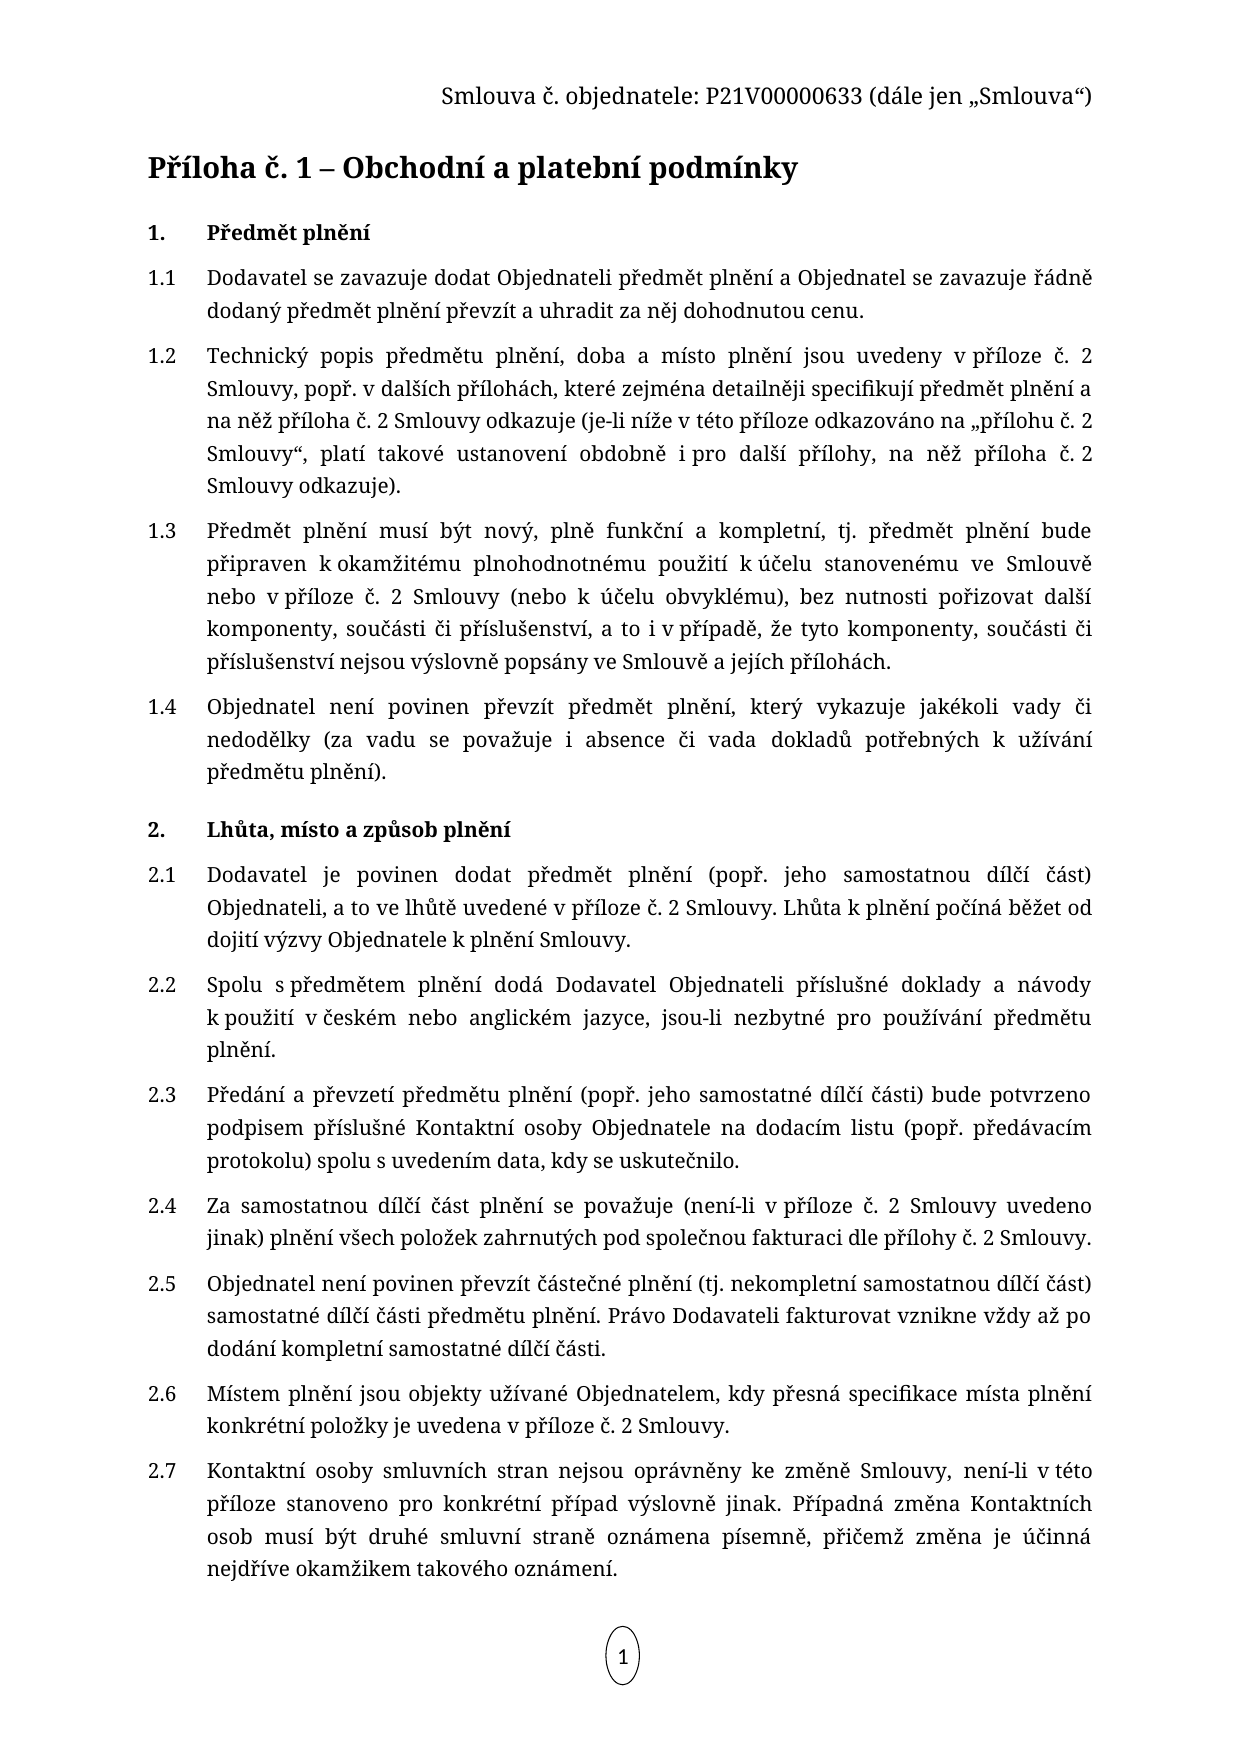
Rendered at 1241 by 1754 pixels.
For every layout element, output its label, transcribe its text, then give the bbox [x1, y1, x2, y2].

list Předání a převzetí předmětu plnění (popř. jeho samostatné dílčí části) bude potvrzeno podpisem příslušné Kontaktní osoby Objednatele na dodacím listu (popř. předávacím protokolu) spolu s uvedením data, kdy se uskutečnilo. [148, 1081, 1093, 1174]
list Za samostatnou dílčí část plnění se považuje (není-li v příloze č. 2 Smlouvy uvedeno jinak) plnění všech položek zahrnutých pod společnou fakturaci dle přílohy č. 2 Smlouvy. [148, 1191, 1093, 1252]
list Objednatel není povinen převzít předmět plnění, který vykazuje jakékoli vady či nedodělky (za vadu se považuje i absence či vada dokladů potřebných k užívání předmětu plnění). [148, 692, 1093, 786]
list Kontaktní osoby smluvních stran nejsou oprávněny ke změně Smlouvy, není-li v této příloze stanoveno pro konkrétní případ výslovně jinak. Případná změna Kontaktních osob musí být druhé smluvní straně oznámena písemně, přičemž změna je účinná nejdříve okamžikem takového oznámení. [148, 1457, 1093, 1583]
list Spolu s předmětem plnění dodá Dodavatel Objednateli příslušné doklady a návody k použití v českém nebo anglickém jazyce, jsou-li nezbytné pro používání předmětu plnění. [148, 970, 1093, 1064]
text Příloha č. 1 – Obchodní a platební podmínky [148, 148, 1093, 187]
list Objednatel není povinen převzít částečné plnění (tj. nekompletní samostatnou dílčí část) samostatné dílčí části předmětu plnění. Právo Dodavateli fakturovat vznikne vždy až po dodání kompletní samostatné dílčí části. [148, 1269, 1093, 1362]
list Dodavatel se zavazuje dodat Objednateli předmět plnění a Objednatel se zavazuje řádně dodaný předmět plnění převzít a uhradit za něj dohodnutou cenu. [148, 263, 1093, 324]
list Místem plnění jsou objekty užívané Objednatelem, kdy přesná specifikace místa plnění konkrétní položky je uvedena v příloze č. 2 Smlouvy. [148, 1379, 1093, 1440]
list Předmět plnění musí být nový, plně funkční a kompletní, tj. předmět plnění bude připraven k okamžitému plnohodnotnému použití k účelu stanovenému ve Smlouvě nebo v příloze č. 2 Smlouvy (nebo k účelu obvyklému), bez nutnosti pořizovat další komponenty, součásti či příslušenství, a to i v případě, že tyto komponenty, součásti či příslušenství nejsou výslovně popsány ve Smlouvě a jejích přílohách. [148, 517, 1093, 675]
list Předmět plnění [148, 218, 1093, 247]
list Technický popis předmětu plnění, doba a místo plnění jsou uvedeny v příloze č. 2 Smlouvy, popř. v dalších přílohách, které zejména detailněji specifikují předmět plnění a na něž příloha č. 2 Smlouvy odkazuje (je-li níže v této příloze odkazováno na „přílohu č. 2 Smlouvy“, platí takové ustanovení obdobně i pro další přílohy, na něž příloha č. 2 Smlouvy odkazuje). [148, 341, 1093, 500]
list Lhůta, místo a způsob plnění [148, 815, 1093, 843]
list Dodavatel je povinen dodat předmět plnění (popř. jeho samostatnou dílčí část) Objednateli, a to ve lhůtě uvedené v příloze č. 2 Smlouvy. Lhůta k plnění počíná běžet od dojití výzvy Objednatele k plnění Smlouvy. [148, 860, 1093, 954]
